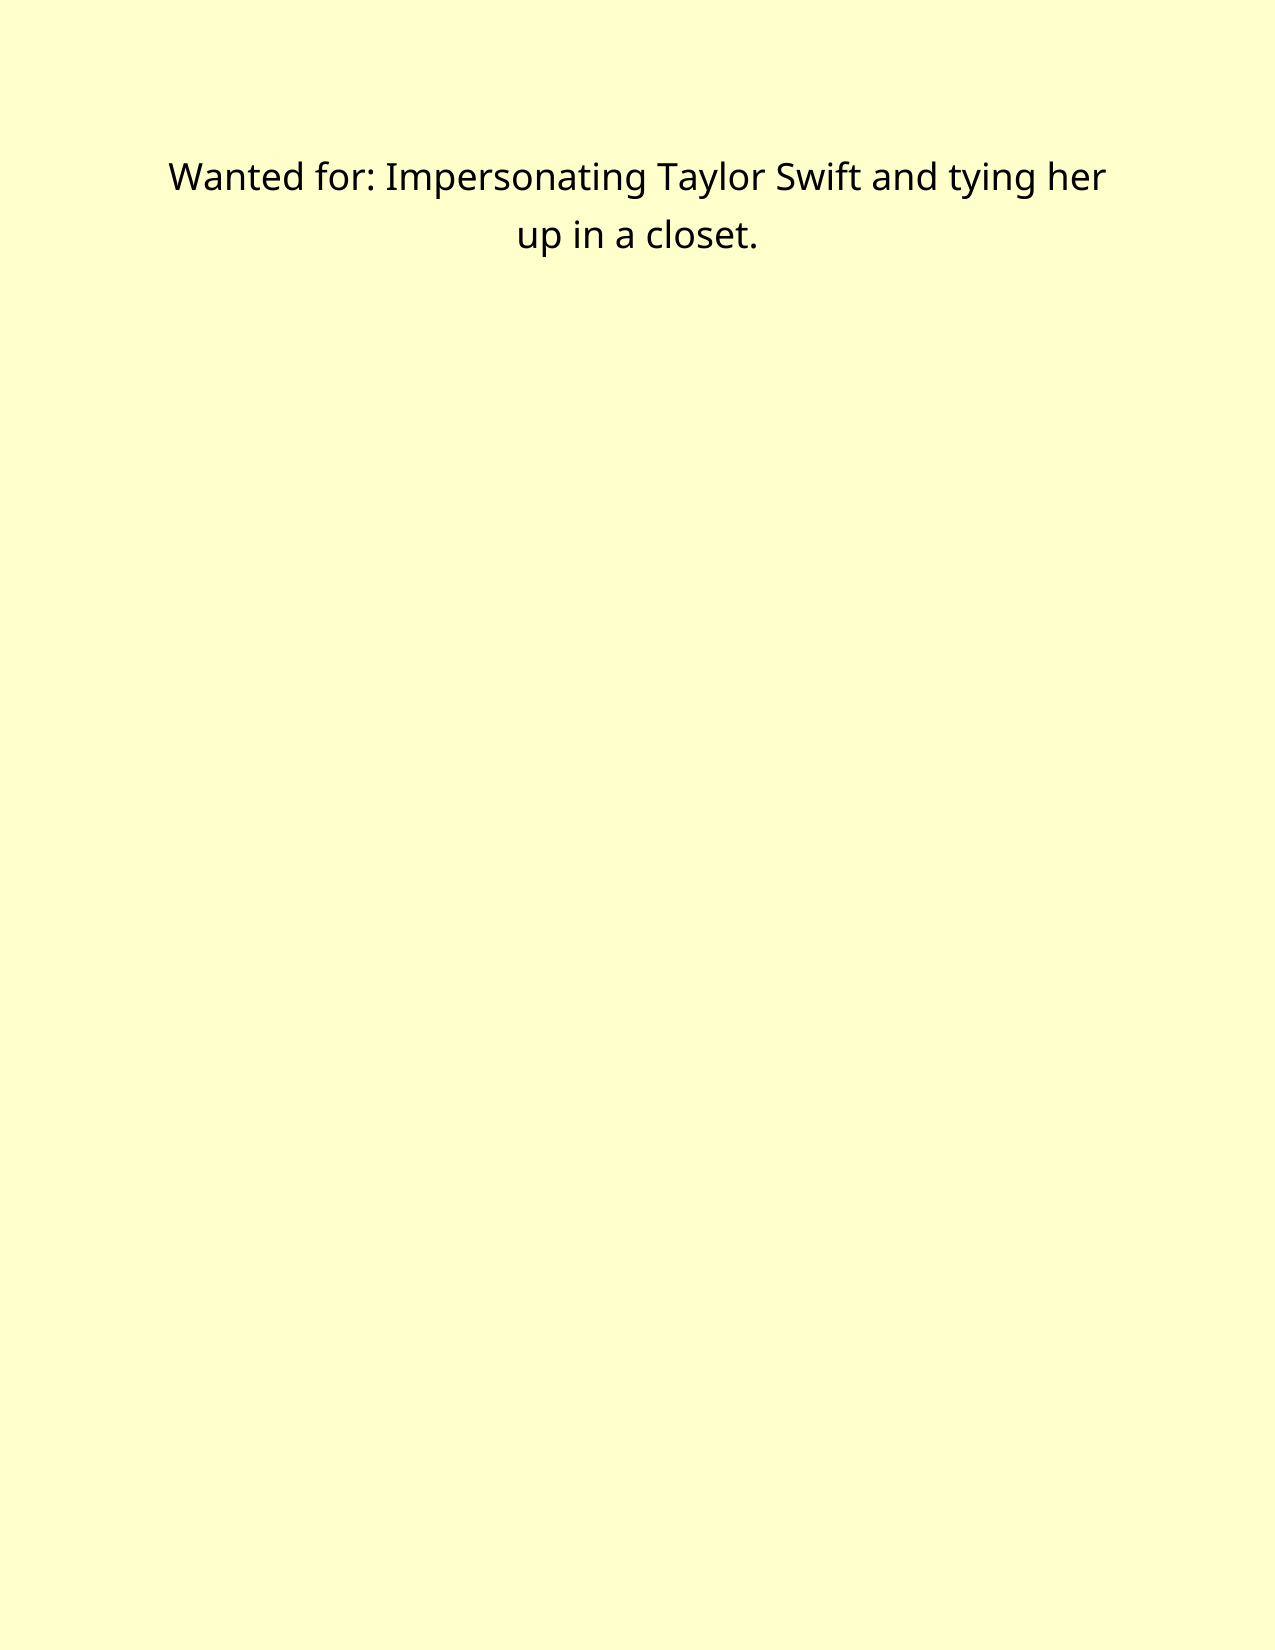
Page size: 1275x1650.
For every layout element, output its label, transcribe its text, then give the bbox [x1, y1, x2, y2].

text Wanted for: Impersonating Taylor Swift and tying her up in a closet. [150, 150, 1125, 260]
